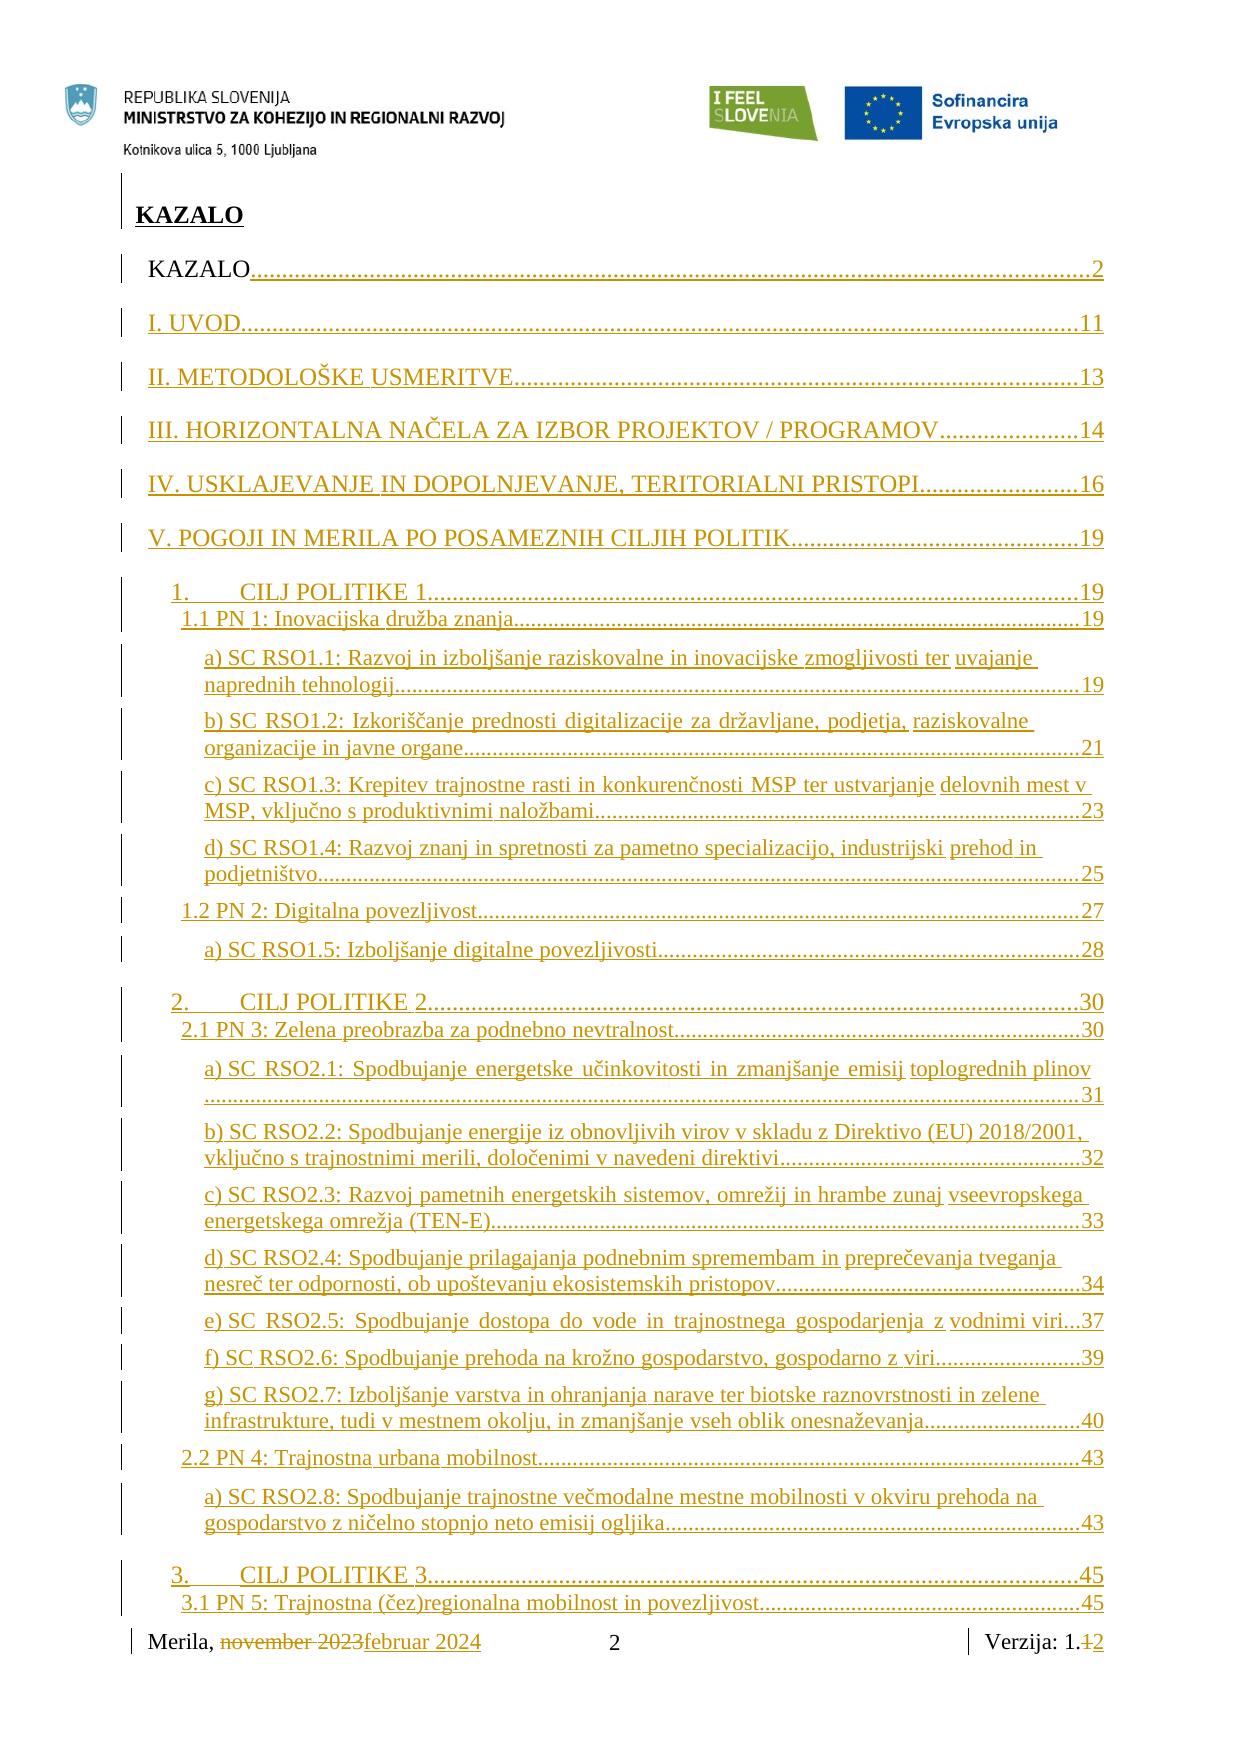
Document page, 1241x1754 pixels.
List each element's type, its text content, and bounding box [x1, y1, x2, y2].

subtitle KAZALO [135, 201, 1105, 229]
picture [64, 84, 1058, 158]
